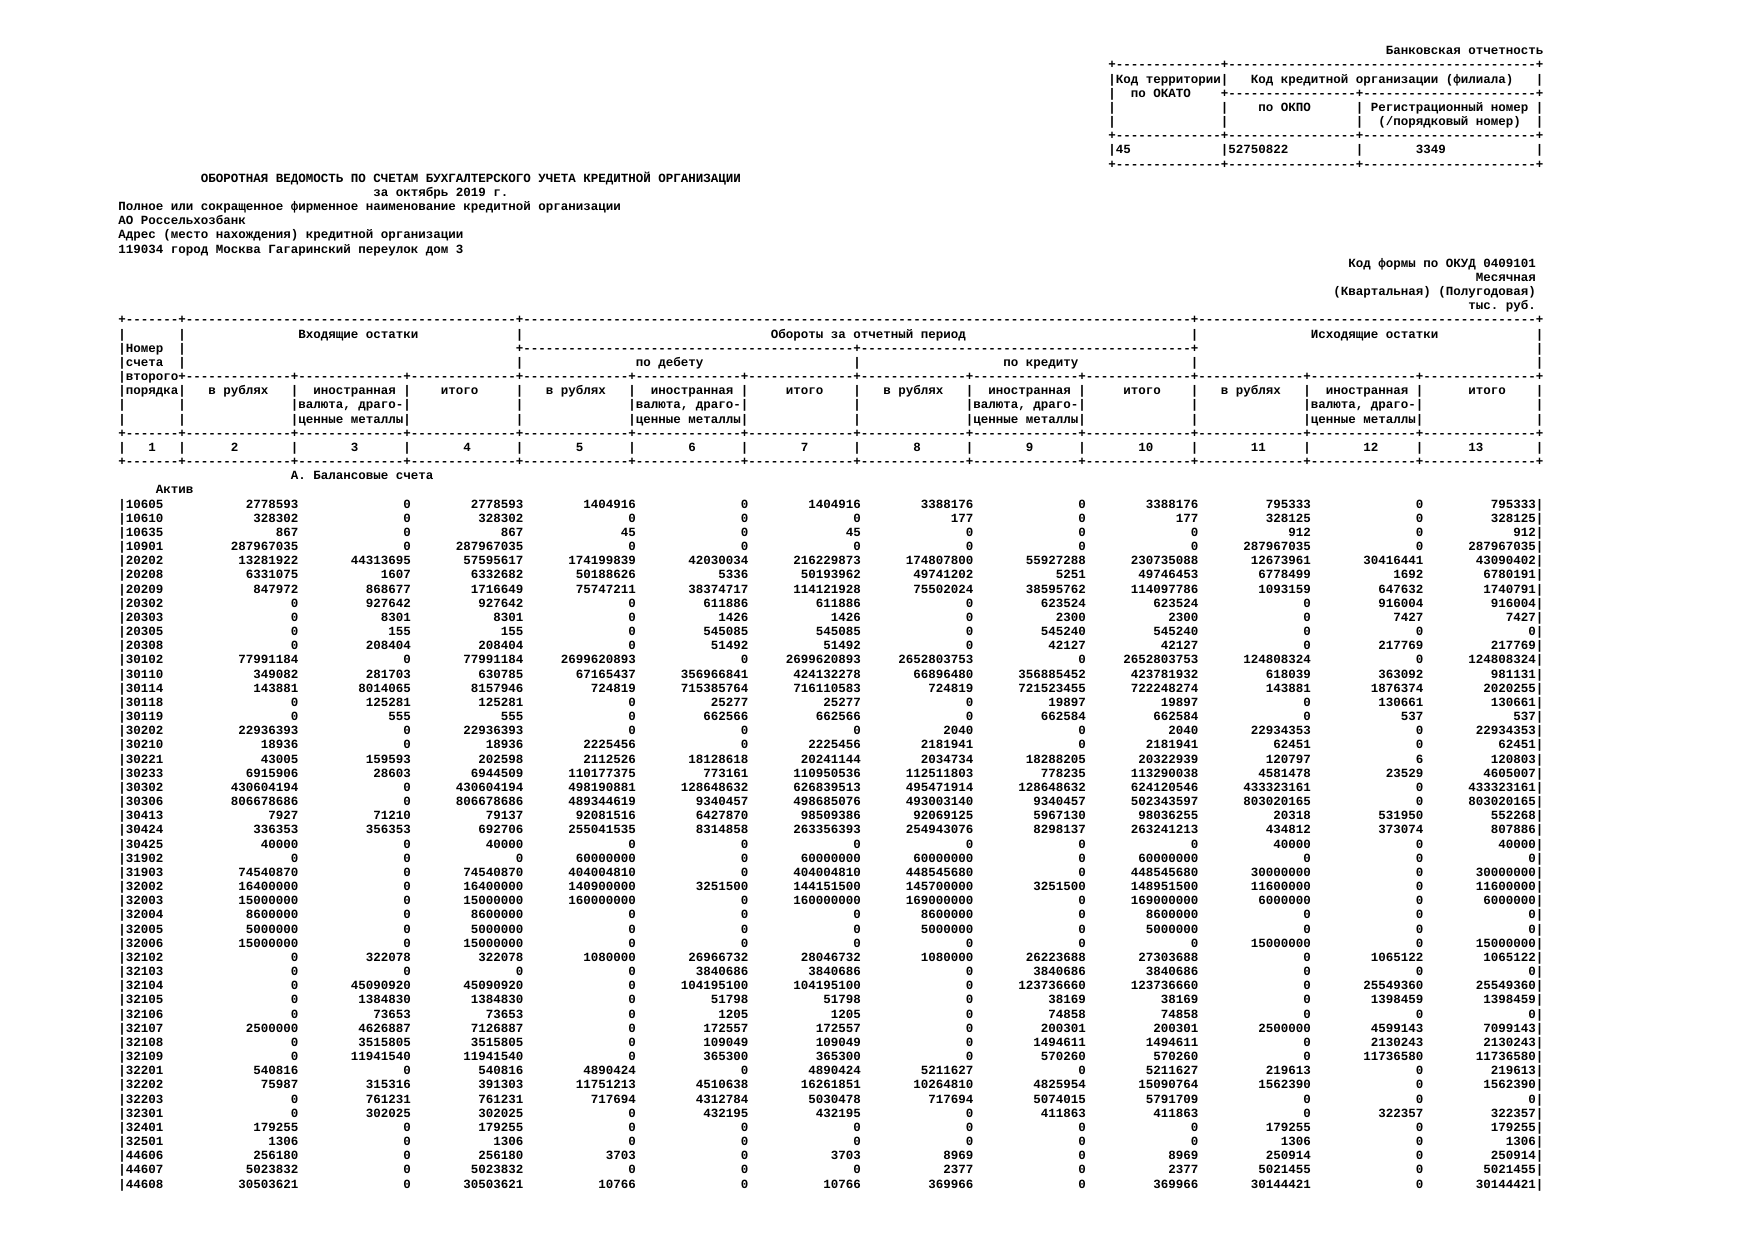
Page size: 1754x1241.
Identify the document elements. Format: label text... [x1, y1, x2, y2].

text | 1 | 2 | 3 | 4 | 5 | 6 | 7 | 8 | 9 | 10 | 11 | 12 | 13 | [118, 441, 1636, 455]
text за октябрь 2019 г. [118, 186, 1636, 200]
text |31903 74540870 0 74540870 404004810 0 404004810 448545680 0 448545680 30000000 0 30000000| [118, 866, 1636, 880]
text |31902 0 0 0 60000000 0 60000000 60000000 0 60000000 0 0 0| [118, 852, 1636, 866]
text |32105 0 1384830 1384830 0 51798 51798 0 38169 38169 0 1398459 1398459| [118, 993, 1636, 1008]
text |32005 5000000 0 5000000 0 0 0 5000000 0 5000000 0 0 0| [118, 923, 1636, 937]
text |45 |52750822 | 3349 | [118, 143, 1636, 158]
text (Квартальная) (Полугодовая) [118, 285, 1636, 299]
text |20208 6331075 1607 6332682 50188626 5336 50193962 49741202 5251 49746453 6778499 1692 6780191| [118, 568, 1636, 583]
text |30110 349082 281703 630785 67165437 356966841 424132278 66896480 356885452 423781932 618039 363092 981131| [118, 668, 1636, 682]
text Адрес (место нахождения) кредитной организации [118, 228, 1636, 243]
text +-------+--------------+--------------+--------------+--------------+--------------+--------------+--------------+--------------+--------------+--------------+--------------+---------------+ [118, 427, 1636, 441]
text |счета | | по дебету | по кредиту | | [118, 356, 1636, 370]
text |32202 75987 315316 391303 11751213 4510638 16261851 10264810 4825954 15090764 1562390 0 1562390| [118, 1078, 1636, 1093]
text |Код территории| Код кредитной организации (филиала) | [118, 73, 1636, 87]
text |20209 847972 868677 1716649 75747211 38374717 114121928 75502024 38595762 114097786 1093159 647632 1740791| [118, 583, 1636, 597]
text |20302 0 927642 927642 0 611886 611886 0 623524 623524 0 916004 916004| [118, 597, 1636, 611]
text |32004 8600000 0 8600000 0 0 0 8600000 0 8600000 0 0 0| [118, 908, 1636, 923]
text |второго+--------------+--------------+--------------+--------------+--------------+--------------+--------------+--------------+--------------+--------------+--------------+---------------+ [118, 370, 1636, 384]
text |32107 2500000 4626887 7126887 0 172557 172557 0 200301 200301 2500000 4599143 7099143| [118, 1022, 1636, 1036]
text |30425 40000 0 40000 0 0 0 0 0 0 40000 0 40000| [118, 838, 1636, 852]
text |20303 0 8301 8301 0 1426 1426 0 2300 2300 0 7427 7427| [118, 611, 1636, 625]
text |10635 867 0 867 45 0 45 0 0 0 912 0 912| [118, 526, 1636, 540]
text |10901 287967035 0 287967035 0 0 0 0 0 0 287967035 0 287967035| [118, 540, 1636, 554]
text |32102 0 322078 322078 1080000 26966732 28046732 1080000 26223688 27303688 0 1065122 1065122| [118, 951, 1636, 965]
text | | |ценные металлы| | |ценные металлы| | |ценные металлы| | |ценные металлы| | [118, 413, 1636, 427]
text | | Входящие остатки | Обороты за отчетный период | Исходящие остатки | [118, 328, 1636, 342]
text | | по ОКПО | Регистрационный номер | [118, 101, 1636, 115]
text |32002 16400000 0 16400000 140900000 3251500 144151500 145700000 3251500 148951500 11600000 0 11600000| [118, 880, 1636, 894]
text +-------+--------------+--------------+--------------+--------------+--------------+--------------+--------------+--------------+--------------+--------------+--------------+---------------+ [118, 455, 1636, 469]
text Актив [118, 483, 1636, 498]
text |30233 6915906 28603 6944509 110177375 773161 110950536 112511803 778235 113290038 4581478 23529 4605007| [118, 767, 1636, 781]
text |10605 2778593 0 2778593 1404916 0 1404916 3388176 0 3388176 795333 0 795333| [118, 498, 1636, 512]
text Полное или сокращенное фирменное наименование кредитной организации [118, 200, 1636, 214]
text |30302 430604194 0 430604194 498190881 128648632 626839513 495471914 128648632 624120546 433323161 0 433323161| [118, 781, 1636, 795]
text |32109 0 11941540 11941540 0 365300 365300 0 570260 570260 0 11736580 11736580| [118, 1050, 1636, 1064]
text |30202 22936393 0 22936393 0 0 0 2040 0 2040 22934353 0 22934353| [118, 724, 1636, 738]
text |20305 0 155 155 0 545085 545085 0 545240 545240 0 0 0| [118, 625, 1636, 639]
text |32104 0 45090920 45090920 0 104195100 104195100 0 123736660 123736660 0 25549360 25549360| [118, 979, 1636, 993]
text АО Россельхозбанк [118, 214, 1636, 228]
text |30102 77991184 0 77991184 2699620893 0 2699620893 2652803753 0 2652803753 124808324 0 124808324| [118, 653, 1636, 668]
text +--------------+-----------------+-----------------------+ [118, 129, 1636, 143]
text |порядка| в рублях | иностранная | итого | в рублях | иностранная | итого | в рублях | иностранная | итого | в рублях | иностранная | итого | [118, 384, 1636, 398]
text +--------------+-----------------+-----------------------+ [118, 158, 1636, 172]
text +-------+--------------------------------------------+-----------------------------------------------------------------------------------------+---------------------------------------------+ [118, 313, 1636, 328]
text |30221 43005 159593 202598 2112526 18128618 20241144 2034734 18288205 20322939 120797 6 120803| [118, 753, 1636, 767]
text | по ОКАТО +-----------------+-----------------------+ [118, 87, 1636, 101]
text тыс. руб. [118, 299, 1636, 313]
text |30118 0 125281 125281 0 25277 25277 0 19897 19897 0 130661 130661| [118, 696, 1636, 710]
text Код формы по ОКУД 0409101 [118, 257, 1636, 271]
text |44606 256180 0 256180 3703 0 3703 8969 0 8969 250914 0 250914| [118, 1149, 1636, 1163]
text | | | (/порядковый номер) | [118, 115, 1636, 129]
text | | |валюта, драго-| | |валюта, драго-| | |валюта, драго-| | |валюта, драго-| | [118, 398, 1636, 413]
text |32201 540816 0 540816 4890424 0 4890424 5211627 0 5211627 219613 0 219613| [118, 1064, 1636, 1078]
text |30114 143881 8014065 8157946 724819 715385764 716110583 724819 721523455 722248274 143881 1876374 2020255| [118, 682, 1636, 696]
text ОБОРОТНАЯ ВЕДОМОСТЬ ПО СЧЕТАМ БУХГАЛТЕРСКОГО УЧЕТА КРЕДИТНОЙ ОРГАНИЗАЦИИ [118, 172, 1636, 186]
text А. Балансовые счета [118, 469, 1636, 483]
text |32106 0 73653 73653 0 1205 1205 0 74858 74858 0 0 0| [118, 1008, 1636, 1022]
text |32108 0 3515805 3515805 0 109049 109049 0 1494611 1494611 0 2130243 2130243| [118, 1036, 1636, 1050]
text |20308 0 208404 208404 0 51492 51492 0 42127 42127 0 217769 217769| [118, 639, 1636, 653]
text Банковская отчетность [118, 44, 1636, 58]
text +--------------+-----------------------------------------+ [118, 58, 1636, 73]
text |44607 5023832 0 5023832 0 0 0 2377 0 2377 5021455 0 5021455| [118, 1163, 1636, 1178]
text |32401 179255 0 179255 0 0 0 0 0 0 179255 0 179255| [118, 1121, 1636, 1135]
text |30210 18936 0 18936 2225456 0 2225456 2181941 0 2181941 62451 0 62451| [118, 738, 1636, 753]
text |32006 15000000 0 15000000 0 0 0 0 0 0 15000000 0 15000000| [118, 937, 1636, 951]
text |20202 13281922 44313695 57595617 174199839 42030034 216229873 174807800 55927288 230735088 12673961 30416441 43090402| [118, 554, 1636, 568]
text |10610 328302 0 328302 0 0 0 177 0 177 328125 0 328125| [118, 512, 1636, 526]
text |44608 30503621 0 30503621 10766 0 10766 369966 0 369966 30144421 0 30144421| [118, 1178, 1636, 1192]
text Месячная [118, 271, 1636, 285]
text 119034 город Москва Гагаринский переулок дом 3 [118, 243, 1636, 257]
text |30413 7927 71210 79137 92081516 6427870 98509386 92069125 5967130 98036255 20318 531950 552268| [118, 809, 1636, 823]
text |Нoмер | +--------------------------------------------+--------------------------------------------+ | [118, 342, 1636, 356]
text |30306 806678686 0 806678686 489344619 9340457 498685076 493003140 9340457 502343597 803020165 0 803020165| [118, 795, 1636, 809]
text |32003 15000000 0 15000000 160000000 0 160000000 169000000 0 169000000 6000000 0 6000000| [118, 894, 1636, 908]
text |32501 1306 0 1306 0 0 0 0 0 0 1306 0 1306| [118, 1135, 1636, 1149]
text |32203 0 761231 761231 717694 4312784 5030478 717694 5074015 5791709 0 0 0| [118, 1093, 1636, 1107]
text |32103 0 0 0 0 3840686 3840686 0 3840686 3840686 0 0 0| [118, 965, 1636, 979]
text |30424 336353 356353 692706 255041535 8314858 263356393 254943076 8298137 263241213 434812 373074 807886| [118, 823, 1636, 838]
text |32301 0 302025 302025 0 432195 432195 0 411863 411863 0 322357 322357| [118, 1107, 1636, 1121]
text |30119 0 555 555 0 662566 662566 0 662584 662584 0 537 537| [118, 710, 1636, 724]
